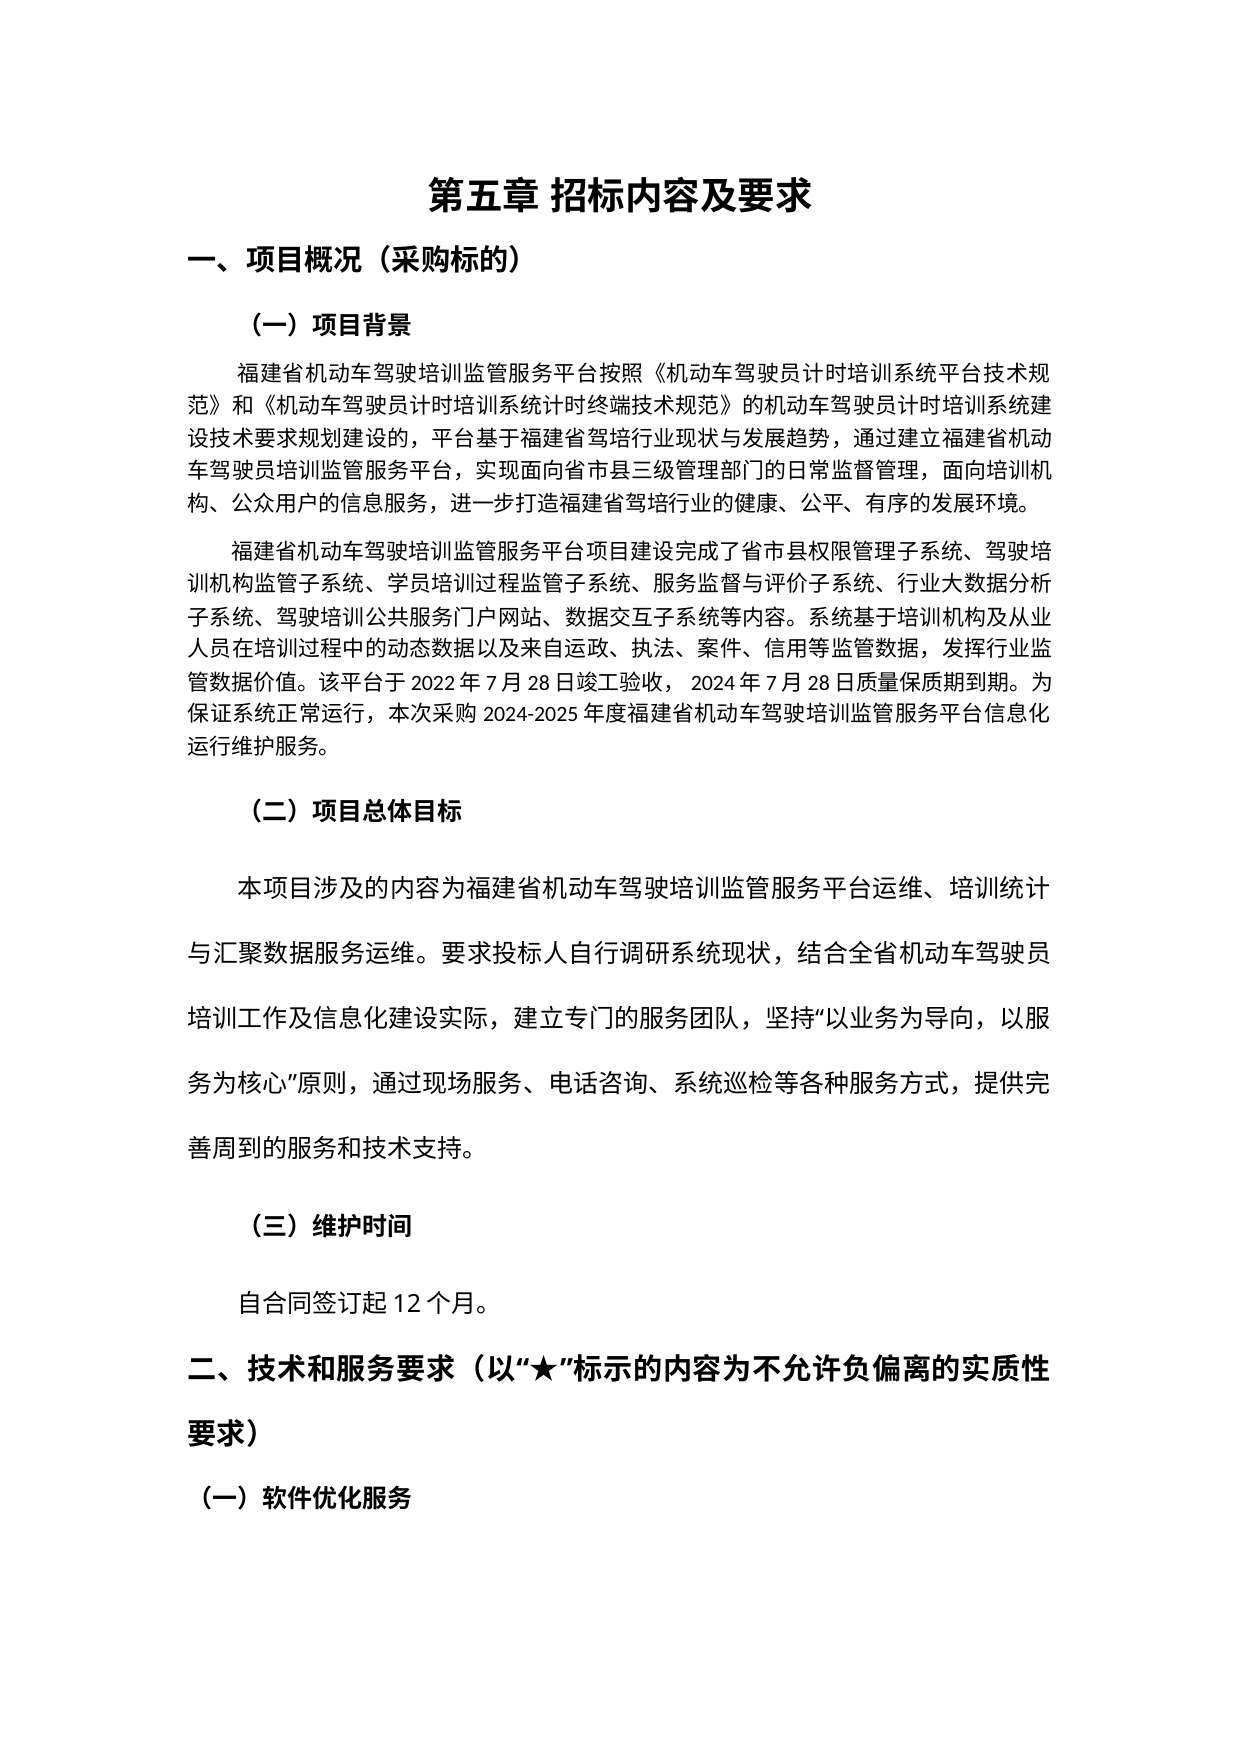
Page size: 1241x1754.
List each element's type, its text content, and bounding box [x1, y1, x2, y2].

text 一、项目概况（采购标的） [187, 227, 1053, 292]
text （二）项目总体目标 [187, 778, 1053, 843]
text 二、技术和服务要求（以“★”标示的内容为不允许负偏离的实质性要求） [187, 1336, 1053, 1466]
text （三）维护时间 [187, 1193, 1053, 1258]
text （一）项目背景 [187, 292, 1053, 357]
text 本项目涉及的内容为福建省机动车驾驶培训监管服务平台运维、培训统计与汇聚数据服务运维。要求投标人自行调研系统现状，结合全省机动车驾驶员培训工作及信息化建设实际，建立专门的服务团队，坚持“以业务为导向，以服务为核心”原则，通过现场服务、电话咨询、系统巡检等各种服务方式，提供完善周到的服务和技术支持。 [187, 856, 1053, 1181]
text 自合同签订起12个月。 [187, 1271, 1053, 1336]
text 福建省机动车驾驶培训监管服务平台项目建设完成了省市县权限管理子系统、驾驶培训机构监管子系统、学员培训过程监管子系统、服务监督与评价子系统、行业大数据分析子系统、驾驶培训公共服务门户网站、数据交互子系统等内容。系统基于培训机构及从业人员在培训过程中的动态数据以及来自运政、执法、案件、信用等监管数据，发挥行业监管数据价值。该平台于2022年7月28日竣工验收， 2024年7月28日质量保质期到期。为保证系统正常运行，本次采购2024-2025年度福建省机动车驾驶培训监管服务平台信息化运行维护服务。 [187, 535, 1053, 763]
text 福建省机动车驾驶培训监管服务平台按照《机动车驾驶员计时培训系统平台技术规范》和《机动车驾驶员计时培训系统计时终端技术规范》的机动车驾驶员计时培训系统建设技术要求规划建设的，平台基于福建省驾培行业现状与发展趋势，通过建立福建省机动车驾驶员培训监管服务平台，实现面向省市县三级管理部门的日常监督管理，面向培训机构、公众用户的信息服务，进一步打造福建省驾培行业的健康、公平、有序的发展环境。 [187, 357, 1053, 519]
text 第五章 招标内容及要求 [187, 162, 1053, 227]
text （一）软件优化服务 [187, 1466, 1053, 1531]
